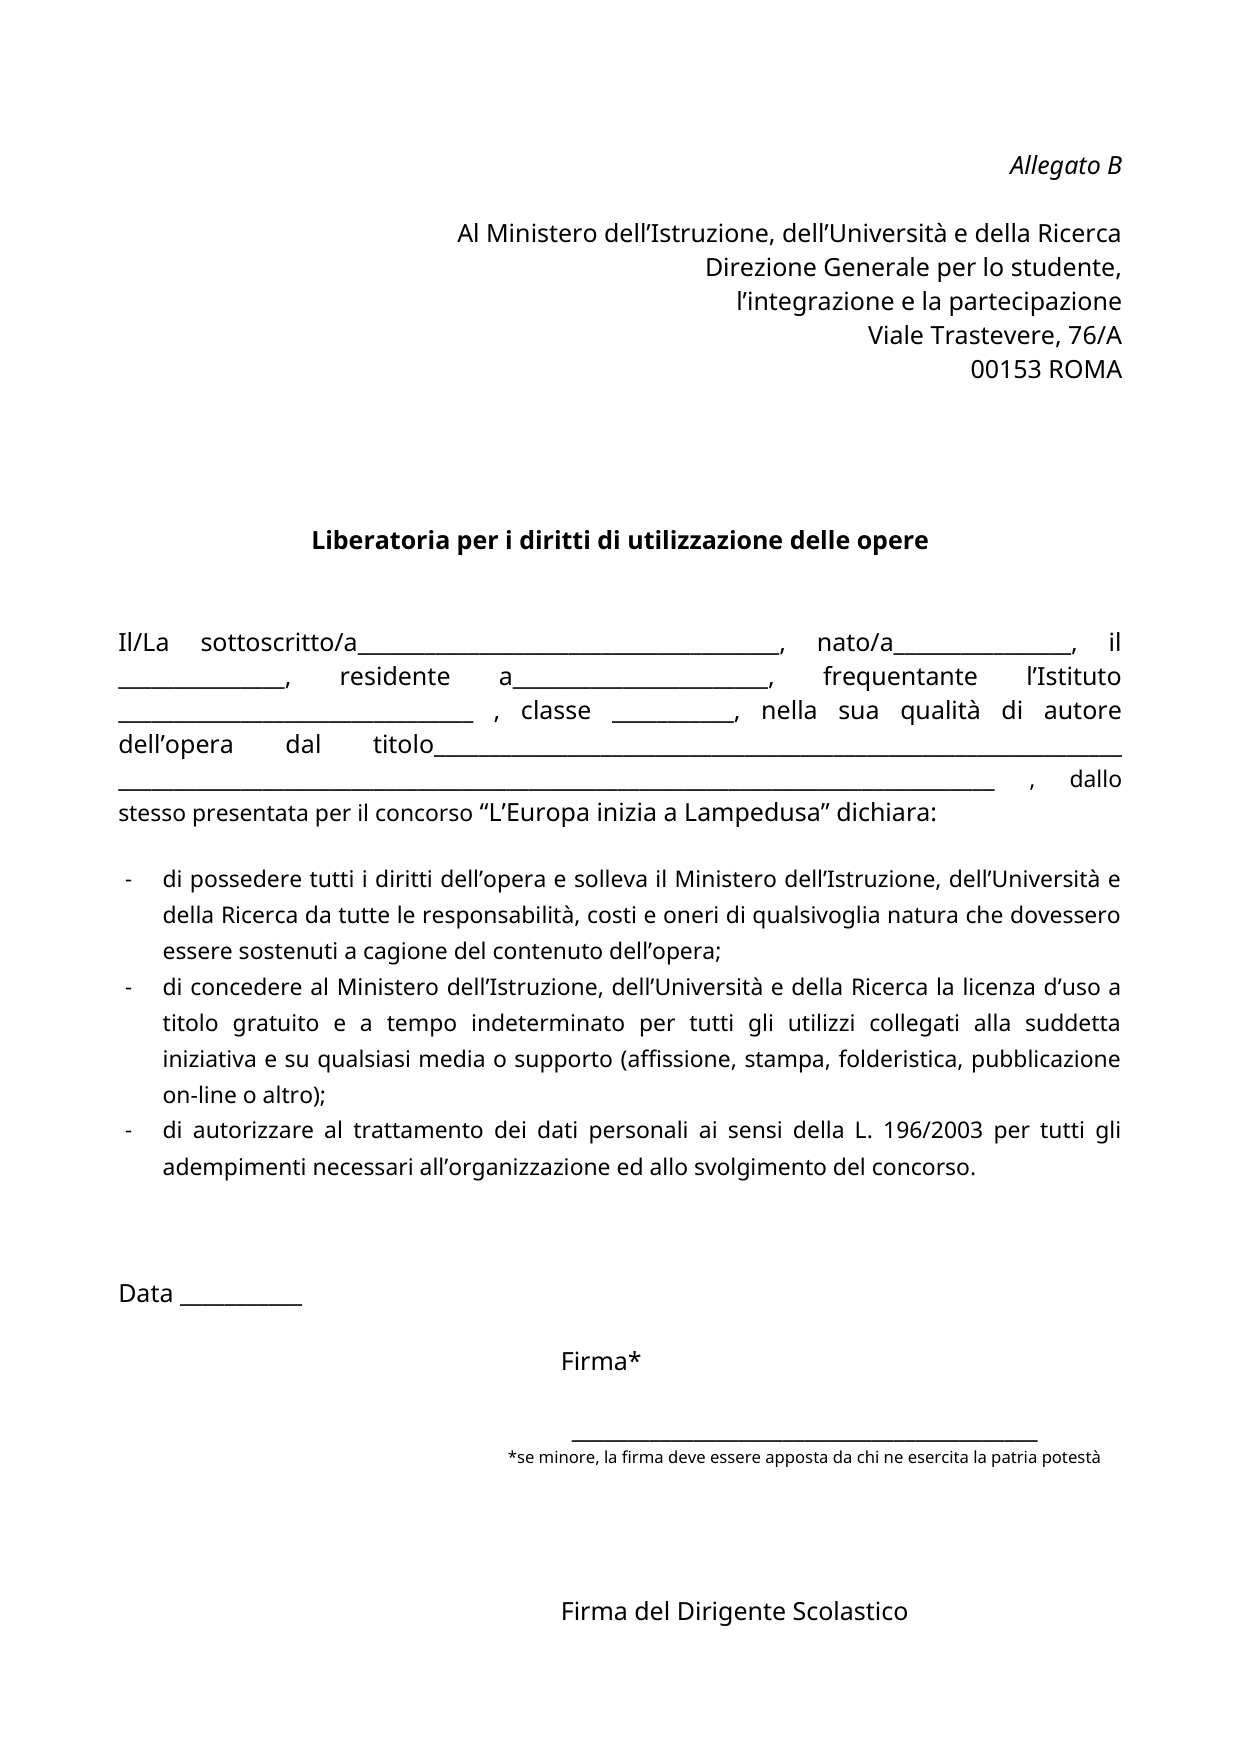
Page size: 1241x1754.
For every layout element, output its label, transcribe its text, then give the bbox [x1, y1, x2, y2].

text Direzione Generale per lo studente, [118, 250, 1122, 284]
text Al Ministero dell’Istruzione, dell’Università e della Ricerca [118, 216, 1122, 250]
text Firma del Dirigente Scolastico [561, 1593, 1122, 1627]
text __________________________________________ [413, 1412, 1122, 1446]
text l’integrazione e la partecipazione [118, 284, 1122, 318]
list di possedere tutti i diritti dell’opera e solleva il Ministero dell’Istruzione, dell’Università e della Ricerca da tutte le responsabilità, costi e oneri di qualsivoglia natura che dovessero essere sostenuti a cagione del contenuto dell’opera; [125, 863, 1122, 966]
text Il/La sottoscritto/a______________________________________, nato/a________________, il _______________, residente a_______________________, frequentante l’Istituto ________________________________ , classe ___________, nella sua qualità di autore dell’opera dal titolo______________________________________________________________ _______________________________________________________________________________ , dallo stesso presentata per il concorso “L’Europa inizia a Lampedusa” dichiara: [118, 624, 1122, 829]
text ________________________ Allegato B [708, 148, 1122, 182]
text *se minore, la firma deve essere apposta da chi ne esercita la patria potestà [413, 1446, 1122, 1468]
text Viale Trastevere, 76/A [118, 318, 1122, 352]
text Firma* [487, 1343, 1122, 1377]
list di autorizzare al trattamento dei dati personali ai sensi della L. 196/2003 per tutti gli adempimenti necessari all’organizzazione ed allo svolgimento del concorso. [125, 1114, 1122, 1182]
text Liberatoria per i diritti di utilizzazione delle opere [118, 522, 1122, 556]
text Data ___________ [118, 1275, 1122, 1309]
list di concedere al Ministero dell’Istruzione, dell’Università e della Ricerca la licenza d’uso a titolo gratuito e a tempo indeterminato per tutti gli utilizzi collegati alla suddetta iniziativa e su qualsiasi media o supporto (affissione, stampa, folderistica, pubblicazione on-line o altro); [125, 971, 1122, 1110]
text 00153 ROMA [118, 352, 1122, 386]
